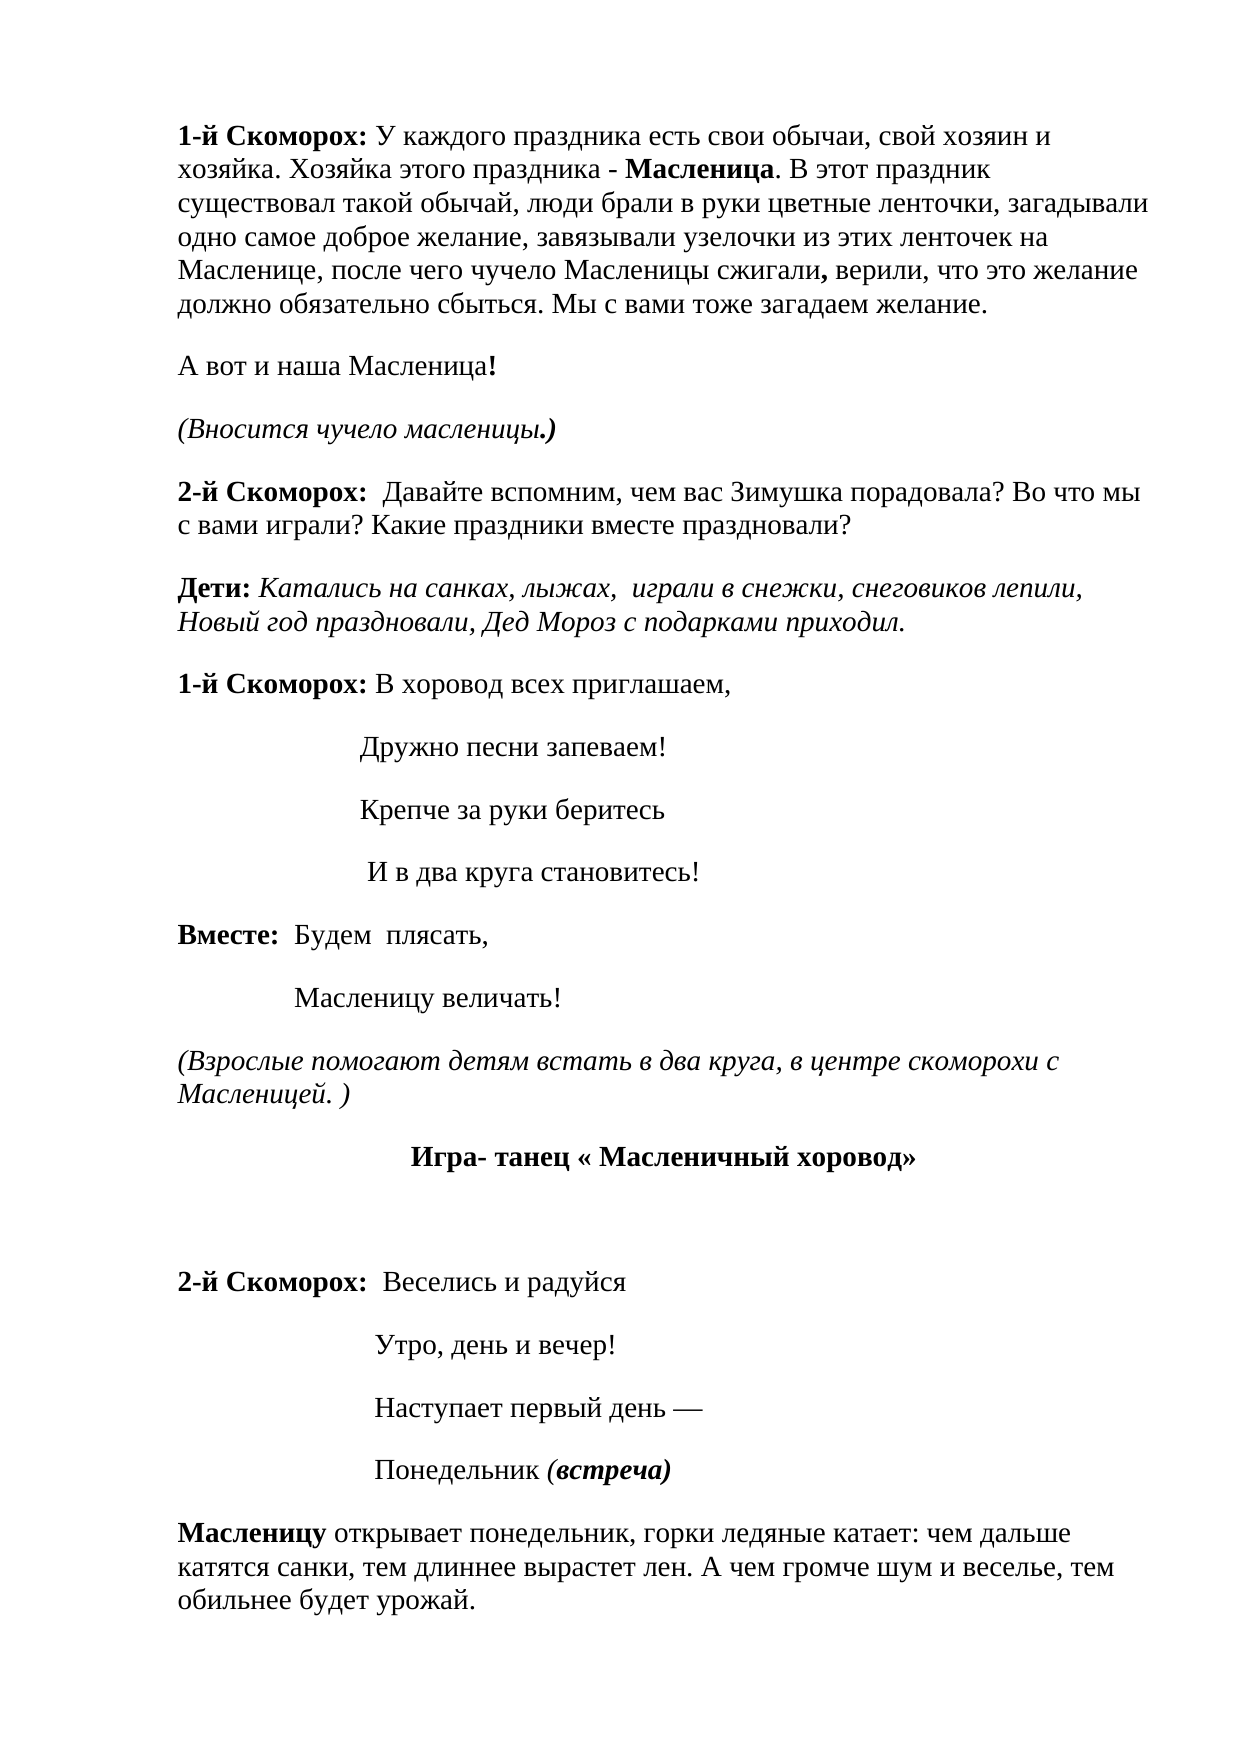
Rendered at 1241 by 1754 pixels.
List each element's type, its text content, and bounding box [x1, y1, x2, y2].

text Вместе: Будем плясать, [177, 917, 1152, 951]
text 2-й Скоморох: Давайте вспомним, чем вас Зимушка порадовала? Во что мы с вами играли? Какие праздники вместе праздновали? [177, 474, 1152, 541]
text 1-й Скоморох: У каждого праздника есть свои обычаи, свой хозяин и хозяйка. Хозяйка этого праздника - Масленица. В этот праздник существовал такой обычай, люди брали в руки цветные ленточки, загадывали одно самое доброе желание, завязывали узелочки из этих ленточек на Масленице, после чего чучело Масленицы сжигали, верили, что это желание должно обязательно сбыться. Мы с вами тоже загадаем желание. [177, 118, 1152, 319]
text Понедельник (встреча) [177, 1452, 1152, 1486]
text Крепче за руки беритесь [177, 792, 1152, 825]
text Дружно песни запеваем! [177, 729, 1152, 763]
text Дети: Катались на санках, лыжах, играли в снежки, снеговиков лепили, Новый год праздновали, Дед Мороз с подарками приходил. [177, 570, 1152, 637]
text (Взрослые помогают детям встать в два круга, в центре скоморохи с Масленицей. ) [177, 1043, 1152, 1110]
text Масленицу открывает понедельник, горки ледяные катает: чем дальше катятся санки, тем длиннее вырастет лен. А чем громче шум и веселье, тем обильнее будет урожай. [177, 1515, 1152, 1616]
text А вот и наша Масленица! [177, 348, 1152, 382]
text Игра- танец « Масленичный хоровод» [177, 1139, 1152, 1172]
text Масленицу величать! [177, 980, 1152, 1013]
text 2-й Скоморох: Веселись и радуйся [177, 1264, 1152, 1298]
text 1-й Скоморох: В хоровод всех приглашаем, [177, 666, 1152, 700]
text Наступает первый день — [177, 1390, 1152, 1423]
text И в два круга становитесь! [177, 854, 1152, 888]
text Утро, день и вечер! [177, 1327, 1152, 1361]
text (Вносится чучело масленицы.) [177, 411, 1152, 445]
